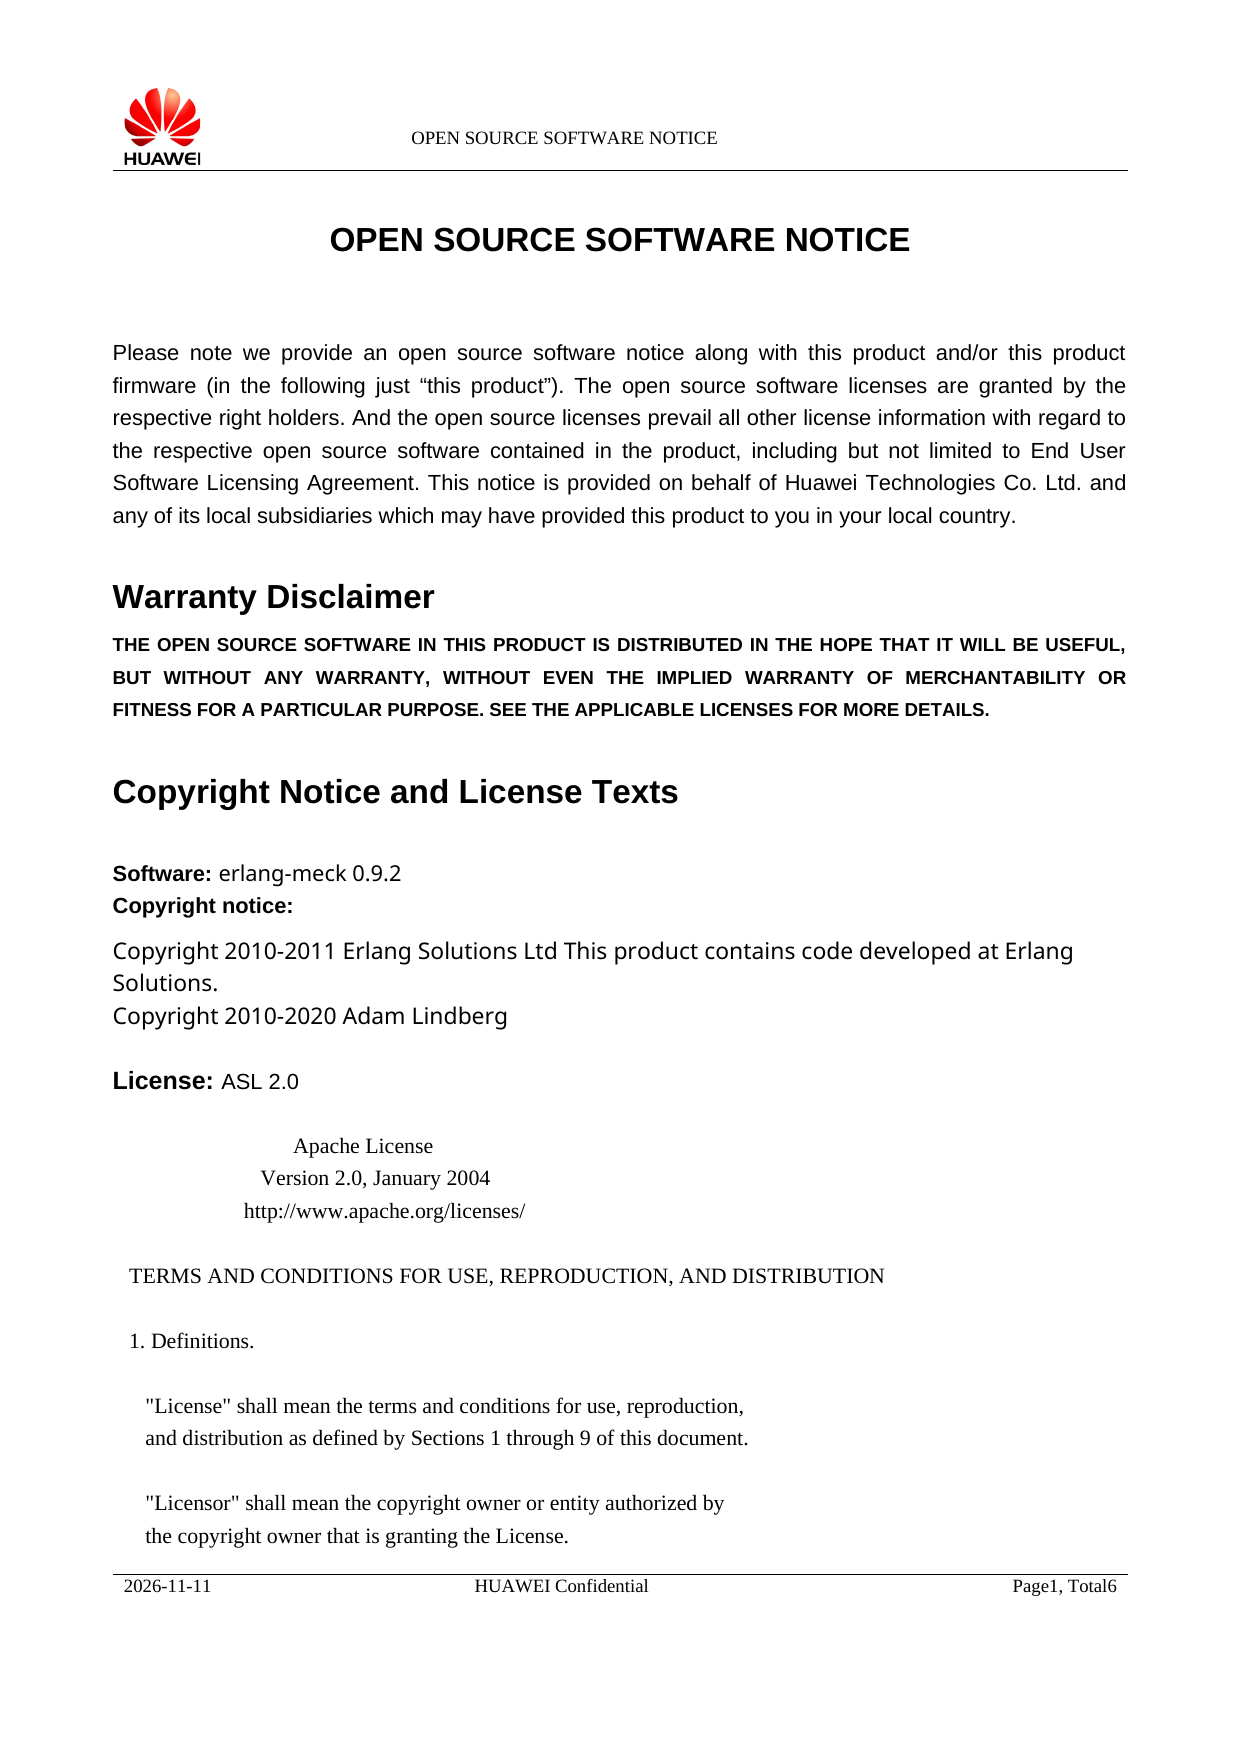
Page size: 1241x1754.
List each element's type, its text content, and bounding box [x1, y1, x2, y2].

text Copyright notice: [112, 889, 1128, 921]
text OPEN SOURCE SOFTWARE NOTICE [112, 206, 1128, 271]
text License: ASL 2.0 [112, 1064, 1128, 1096]
text Copyright 2010-2011 Erlang Solutions Ltd This product contains code developed at Erlang Solutions. Copyright 2010-2020 Adam Lindberg [112, 934, 1128, 1064]
text Please note we provide an open source software notice along with this product and/or this product firmware (in the following just “this product”). The open source software licenses are granted by the respective right holders. And the open source licenses prevail all other license information with regard to the respective open source software contained in the product, including but not limited to End User Software Licensing Agreement. This notice is provided on behalf of Huawei Technologies Co. Ltd. and any of its local subsidiaries which may have provided this product to you in your local country. [112, 336, 1128, 531]
text Copyright Notice and License Texts [112, 759, 1128, 824]
text Warranty Disclaimer [112, 564, 1128, 629]
picture [124, 88, 201, 165]
text The open source software in this product is distributed in the hope that it will be useful, but WITHOUT ANY WARRANTY, without even the implied warranty of MERCHANTABILITY or FITNESS FOR A PARTICULAR PURPOSE. See the applicable licenses for more details. [112, 629, 1128, 726]
title Software: erlang-meck 0.9.2 [112, 856, 1128, 889]
